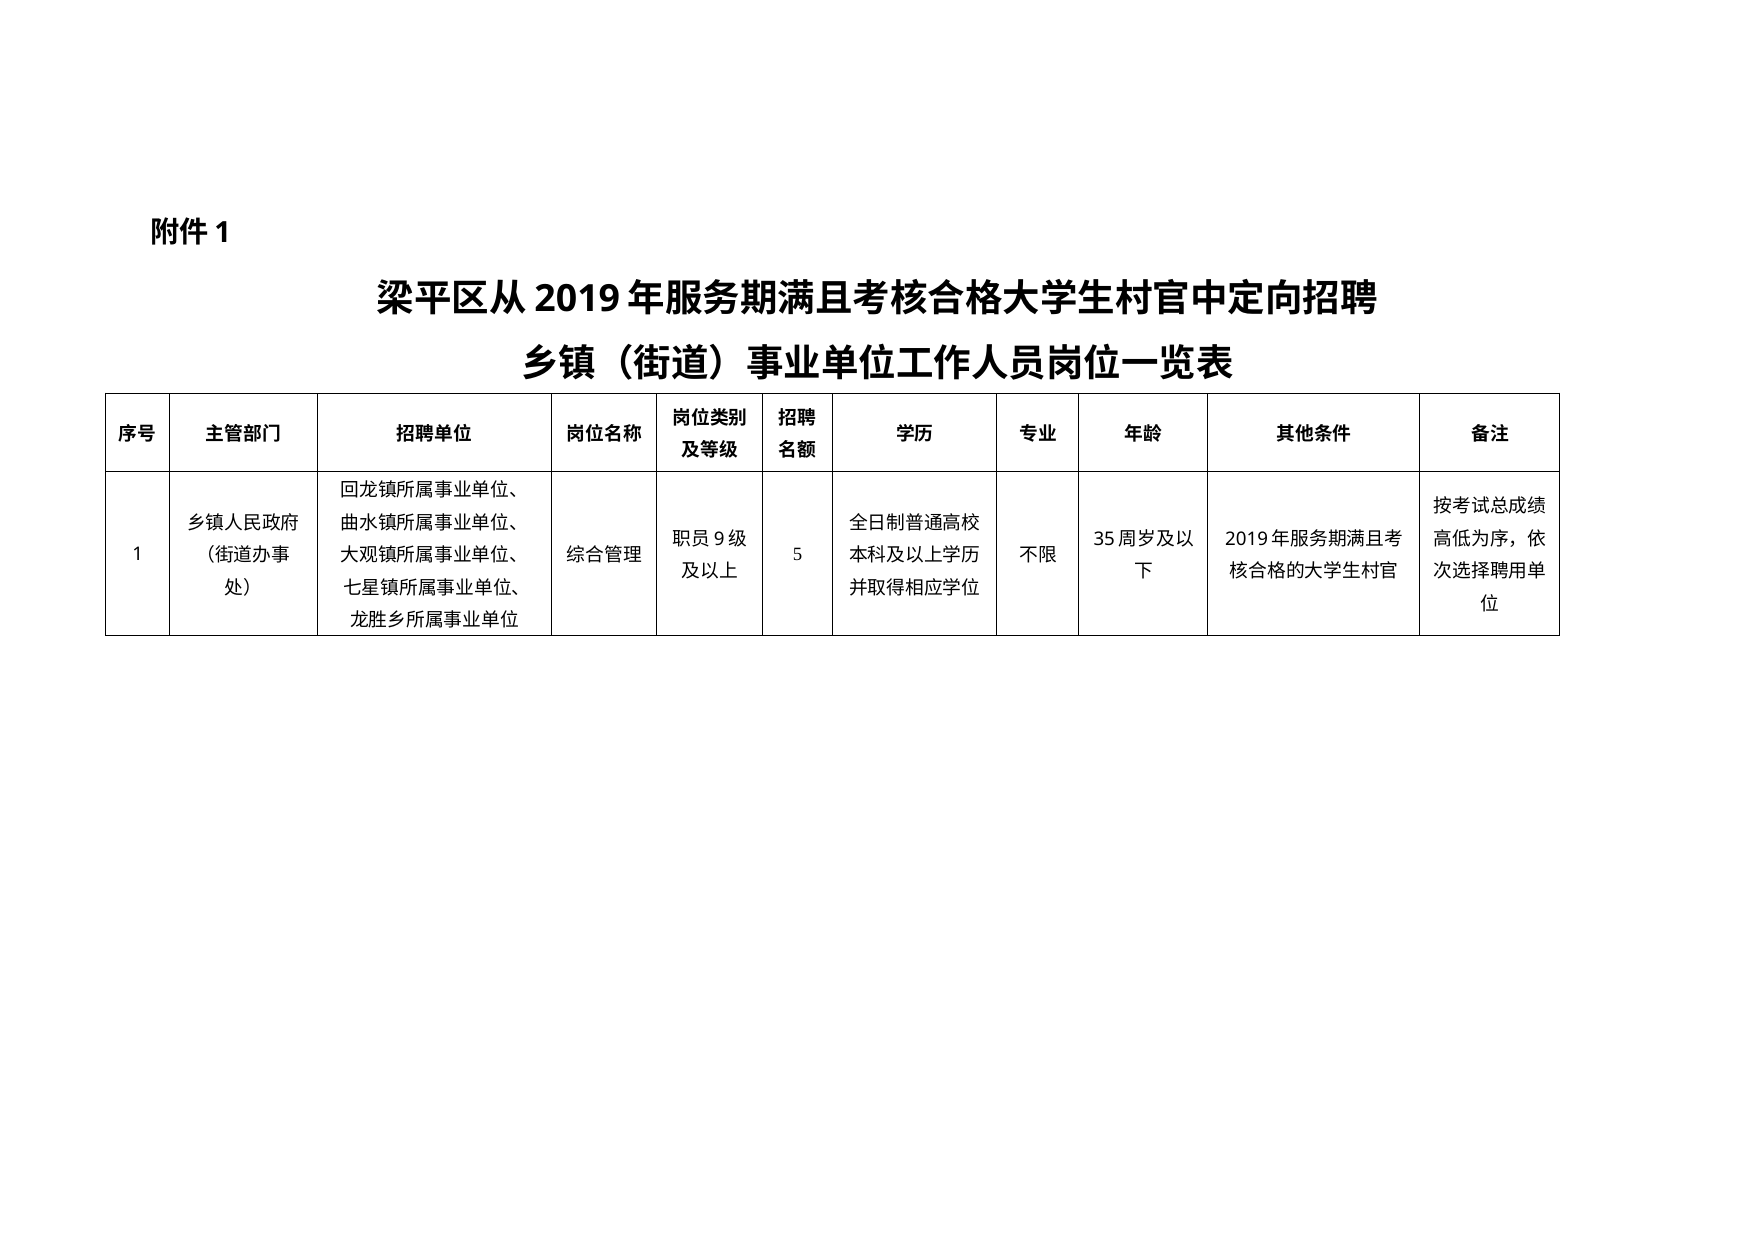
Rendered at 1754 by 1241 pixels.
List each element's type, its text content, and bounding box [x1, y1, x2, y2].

table_cell 乡镇人民政府（街道办事处） [170, 472, 317, 635]
table_cell 综合管理 [552, 472, 656, 635]
table_header 学历 [833, 394, 996, 471]
table_cell 1 [106, 472, 169, 635]
table_header 其他条件 [1208, 394, 1419, 471]
table_header 招聘单位 [318, 394, 551, 471]
table_header 专业 [997, 394, 1078, 471]
table_header 岗位类别及等级 [657, 394, 762, 471]
table_cell 全日制普通高校本科及以上学历并取得相应学位 [833, 472, 996, 635]
table_header 招聘 名额 [763, 394, 832, 471]
table_header 岗位名称 [552, 394, 656, 471]
table_cell 35周岁及以下 [1079, 472, 1207, 635]
table_cell 按考试总成绩高低为序，依次选择聘用单位 [1420, 472, 1559, 635]
table_cell 回龙镇所属事业单位、 曲水镇所属事业单位、 大观镇所属事业单位、 七星镇所属事业单位、 龙胜乡所属事业单位 [318, 472, 551, 635]
text 梁平区从2019年服务期满且考核合格大学生村官中定向招聘 [150, 263, 1604, 328]
text 乡镇（街道）事业单位工作人员岗位一览表 [150, 328, 1604, 393]
table_cell 职员9级及以上 [657, 472, 762, 635]
table_cell 不限 [997, 472, 1078, 635]
text 附件1 [150, 198, 1604, 263]
table_cell 2019年服务期满且考核合格的大学生村官 [1208, 472, 1419, 635]
table_header 年龄 [1079, 394, 1207, 471]
table_cell 5 [763, 472, 832, 635]
table_header 序号 [106, 394, 169, 471]
table_header 主管部门 [170, 394, 317, 471]
table_header 备注 [1420, 394, 1559, 471]
